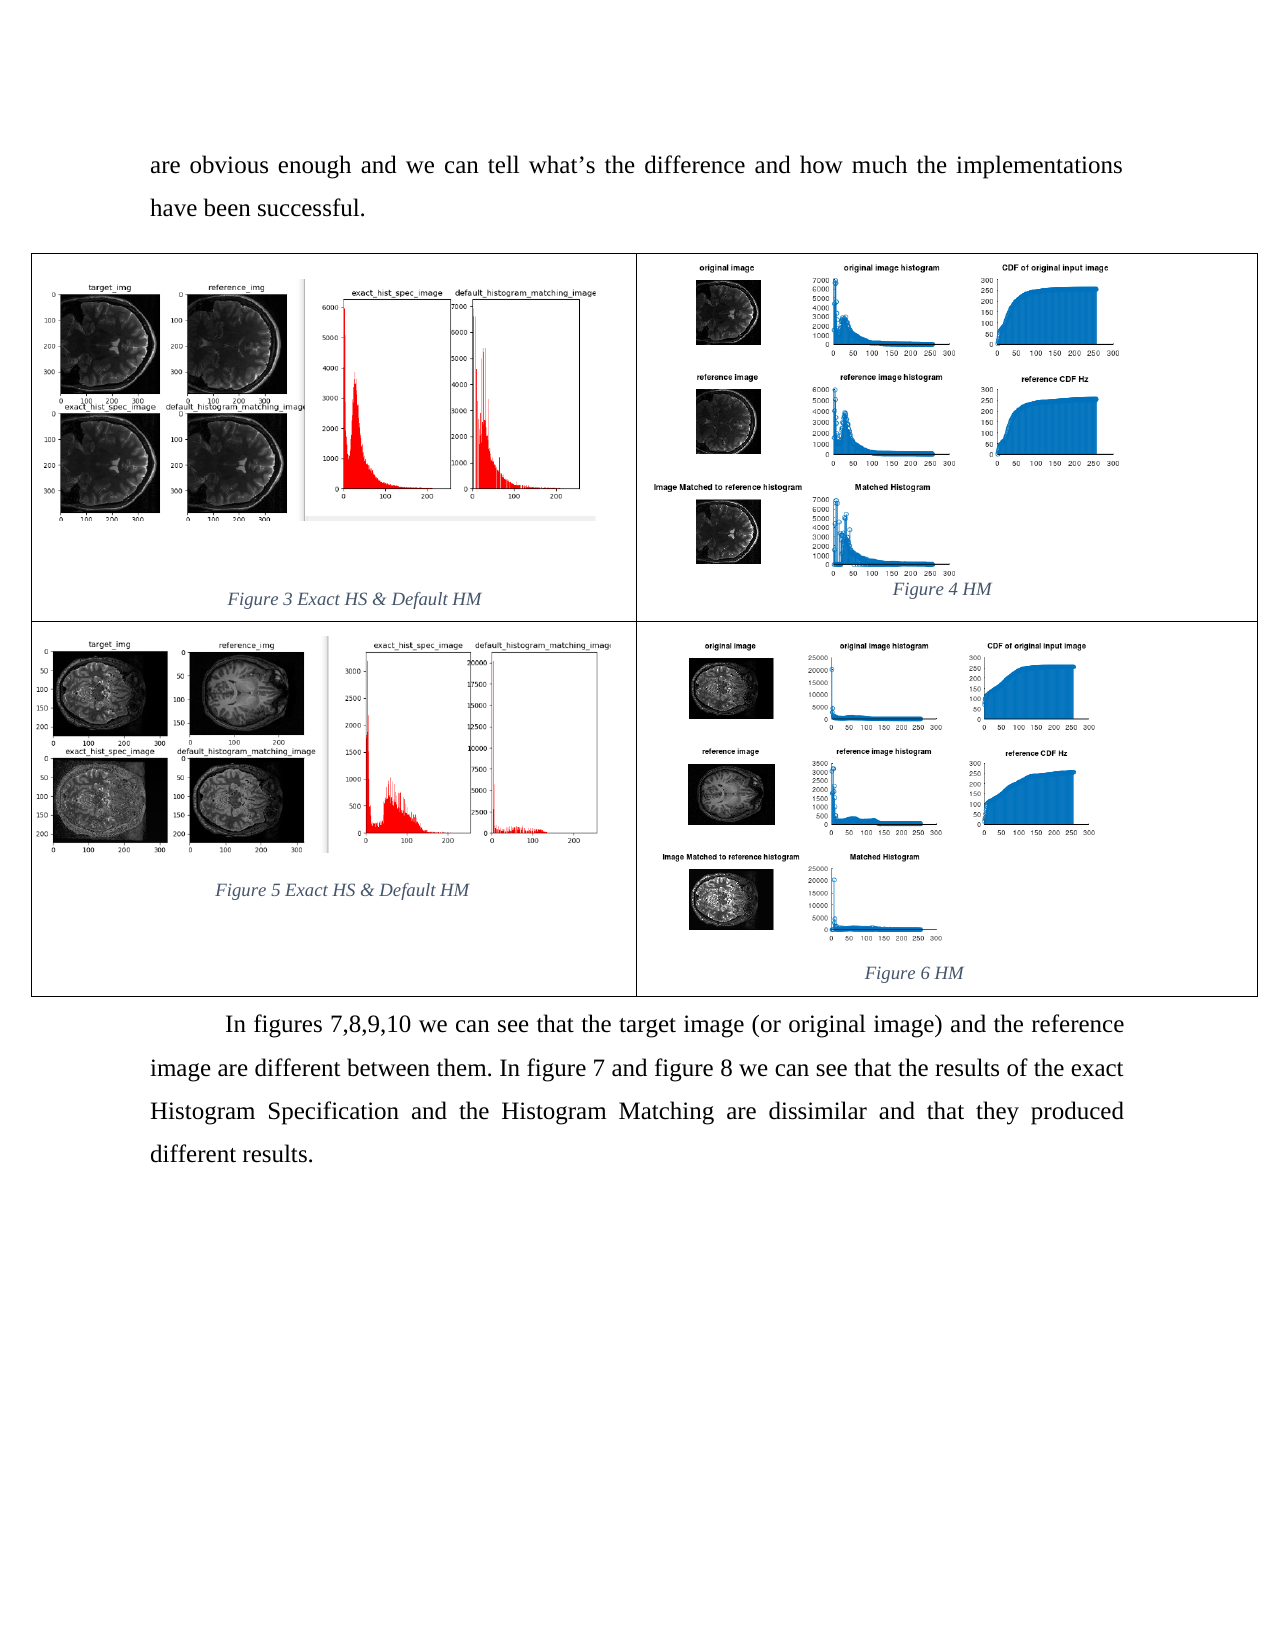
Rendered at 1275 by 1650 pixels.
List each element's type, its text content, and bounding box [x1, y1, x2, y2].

picture [646, 254, 1128, 583]
table_header [637, 254, 1257, 621]
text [150, 150, 1125, 222]
picture [32, 636, 610, 853]
picture [656, 628, 1100, 948]
picture [42, 279, 595, 520]
table_cell [32, 622, 636, 996]
table_cell [637, 622, 1257, 996]
table_header [32, 254, 636, 621]
text In figures 7,8,9,10 we can see that the target image (or original image) and the reference image are different between them. In figure 7 and figure 8 we can see that the results of the exact Histogram Specification and the Histogram Matching are dissimilar and that they produced different results. [150, 1009, 1125, 1168]
